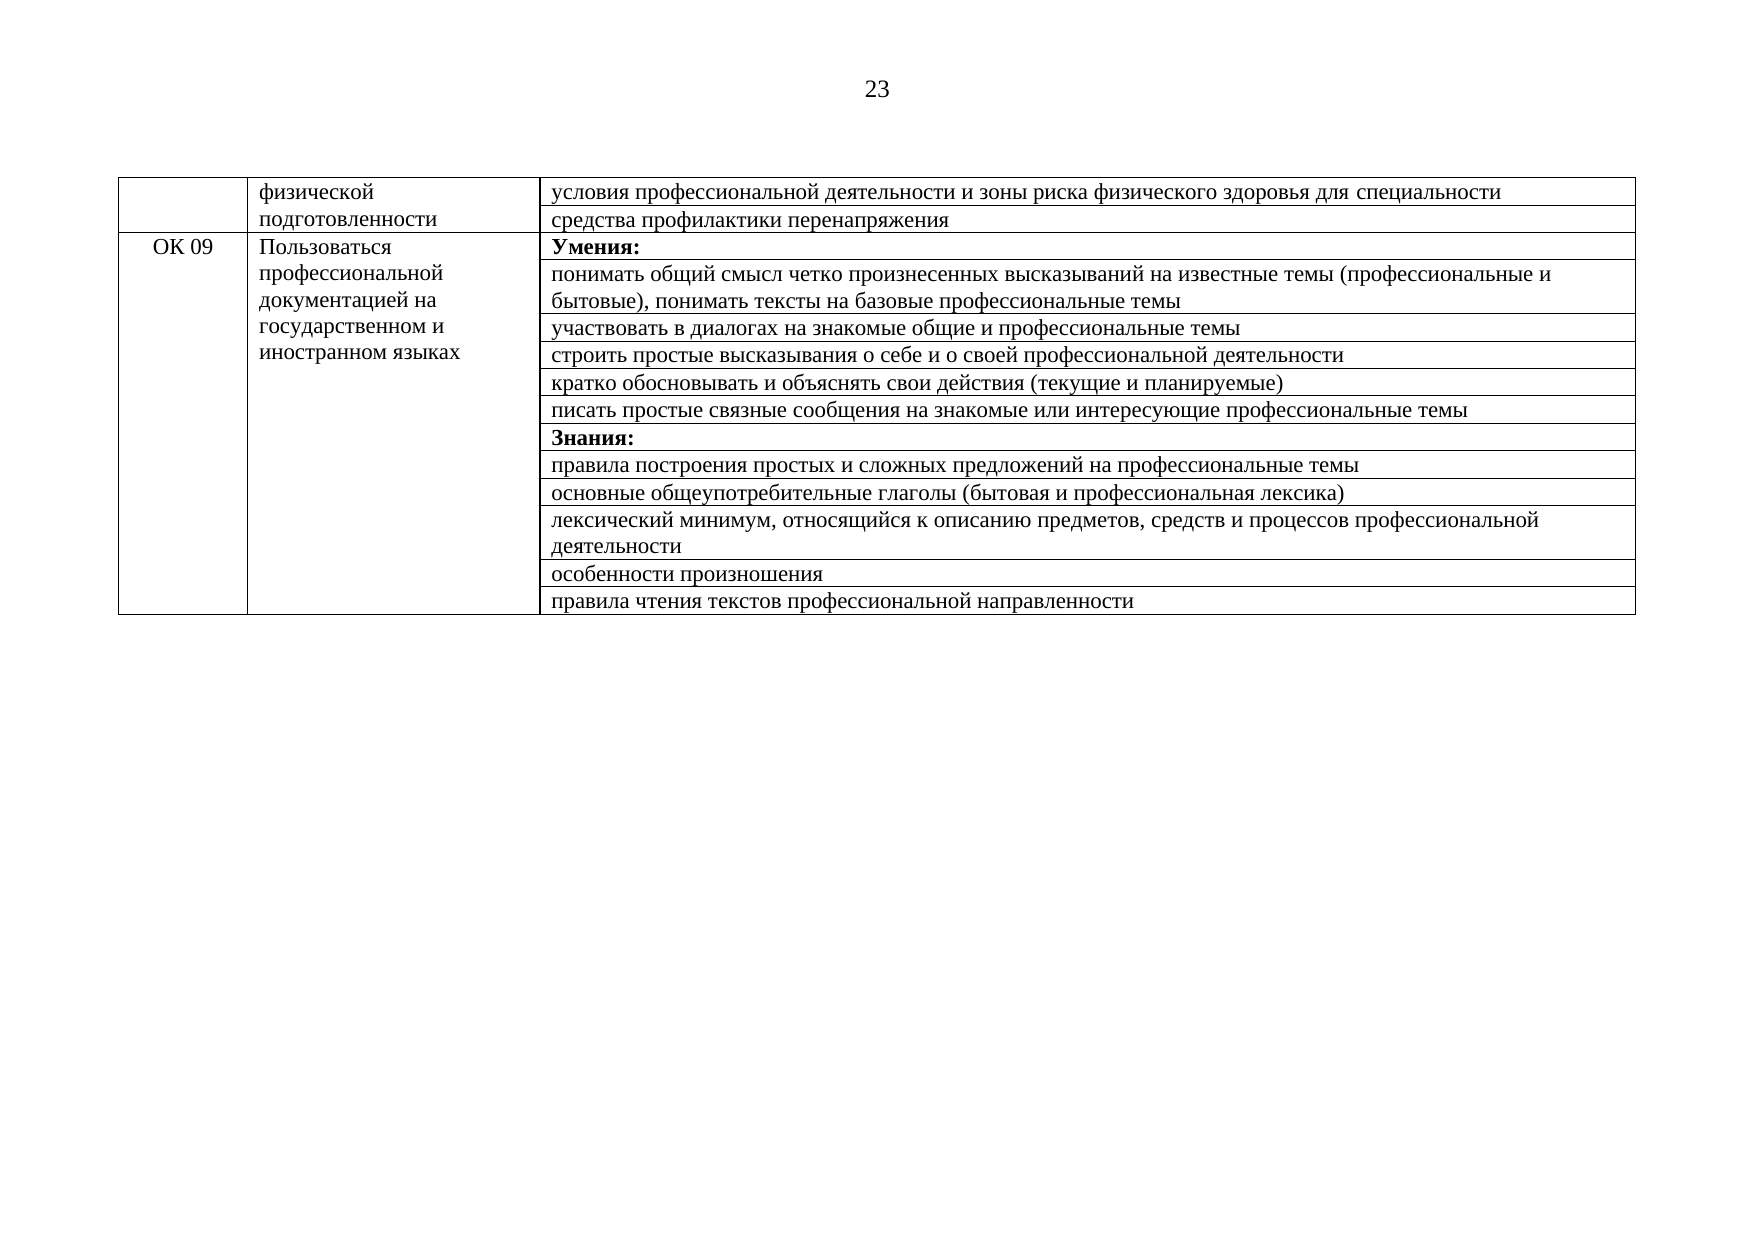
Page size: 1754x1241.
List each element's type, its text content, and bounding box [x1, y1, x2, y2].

table_cell условия профессиональной деятельности и зоны риска физического здоровья для специальности [541, 178, 1635, 204]
table_cell Пользоваться профессиональной документацией на государственном и иностранном языках [248, 233, 539, 613]
table_cell средства профилактики перенапряжения [541, 206, 1635, 232]
table_cell правила чтения текстов профессиональной направленности [541, 587, 1635, 613]
table_cell лексический минимум, относящийся к описанию предметов, средств и процессов профессиональной деятельности [541, 506, 1635, 559]
table_cell особенности произношения [541, 560, 1635, 586]
table_cell правила построения простых и сложных предложений на профессиональные темы [541, 451, 1635, 477]
table_cell кратко обосновывать и объяснять свои действия (текущие и планируемые) [541, 369, 1635, 395]
table_cell писать простые связные сообщения на знакомые или интересующие профессиональные темы [541, 396, 1635, 423]
table_cell Знания: [541, 424, 1635, 450]
table_cell ОК 09 [119, 233, 247, 613]
table_cell участвовать в диалогах на знакомые общие и профессиональные темы [541, 314, 1635, 341]
table_cell понимать общий смысл четко произнесенных высказываний на известные темы (профессиональные и бытовые), понимать тексты на базовые профессиональные темы [541, 260, 1635, 313]
table_cell основные общеупотребительные глаголы (бытовая и профессиональная лексика) [541, 479, 1635, 505]
table_cell строить простые высказывания о себе и о своей профессиональной деятельности [541, 342, 1635, 368]
table_cell Умения: [541, 233, 1635, 259]
